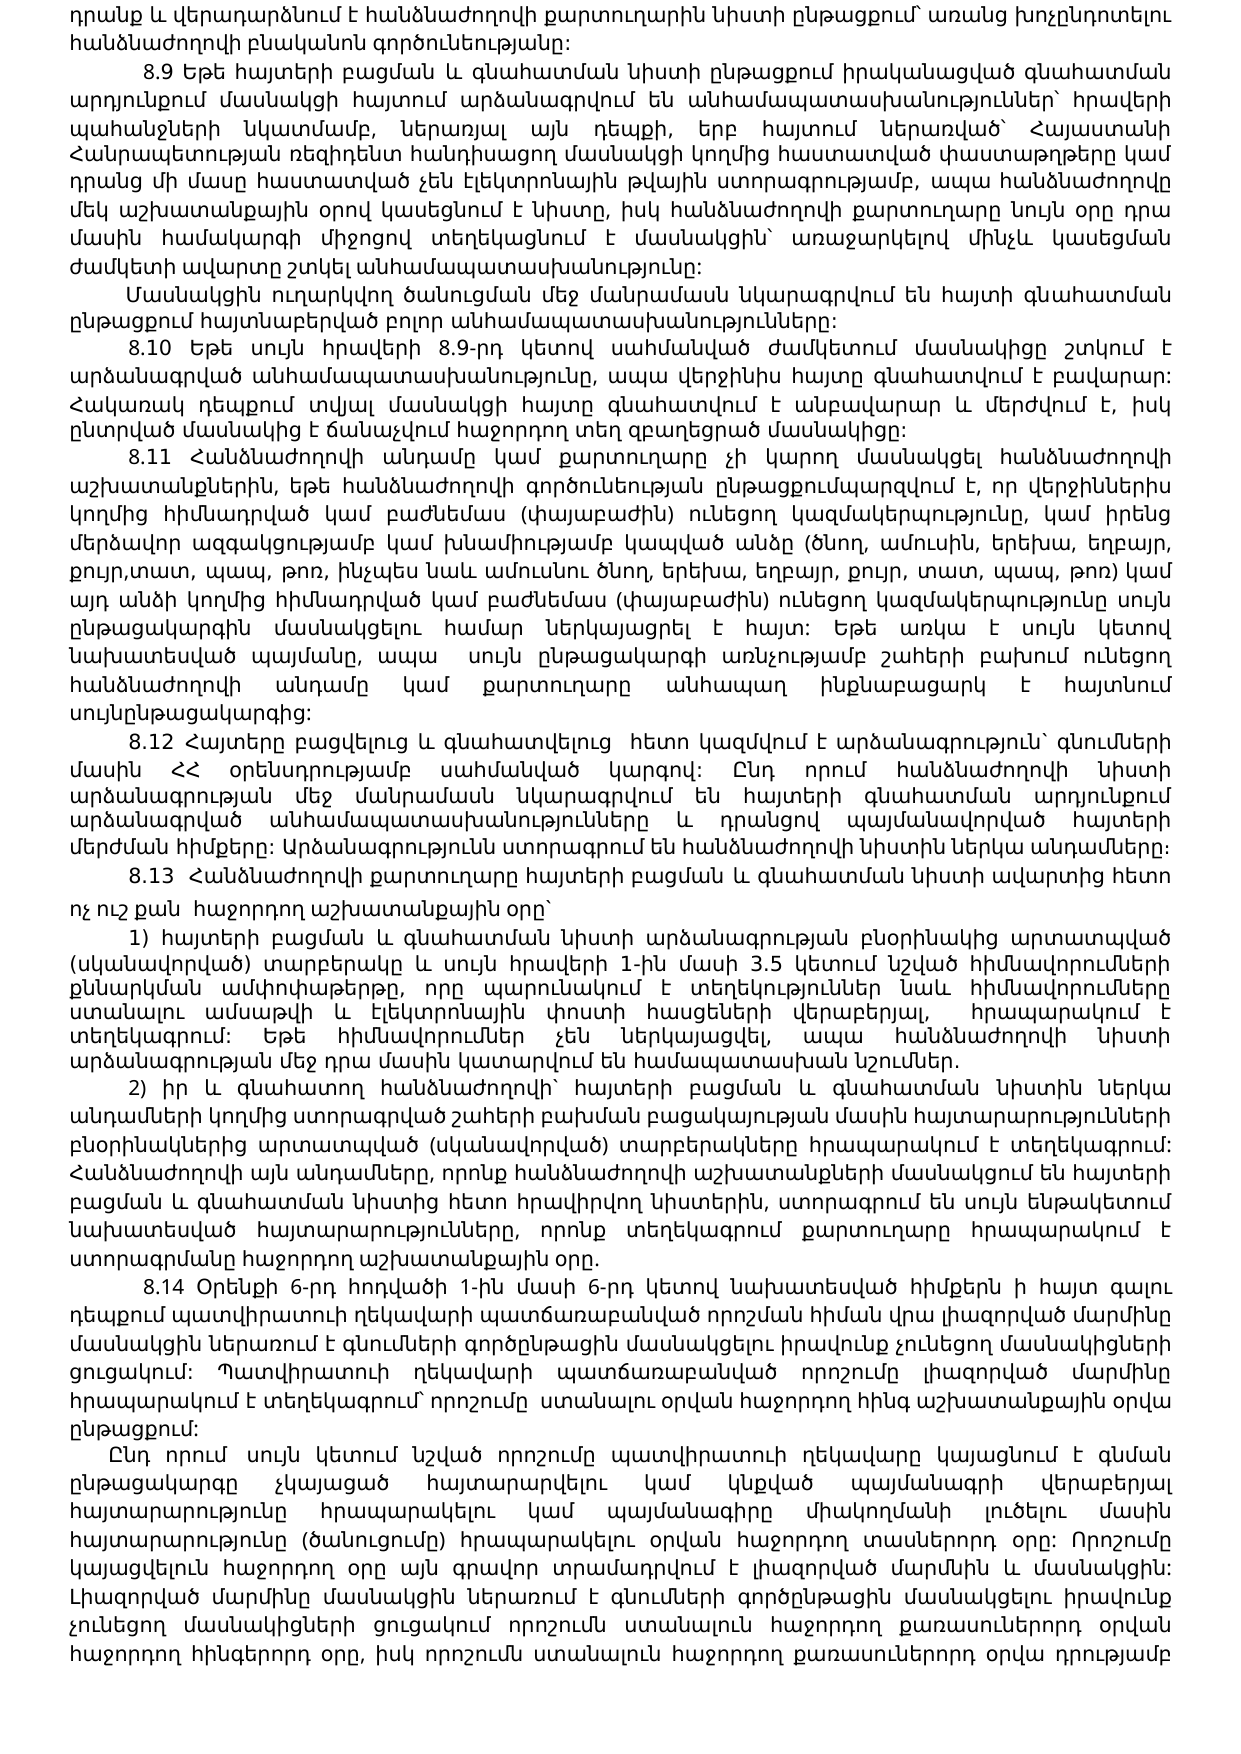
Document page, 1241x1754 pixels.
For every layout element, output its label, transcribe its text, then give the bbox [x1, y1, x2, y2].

text 8.11 Հանձնաժողովի անդամը կամ քարտուղարը չի կարող մասնակցել հանձնաժողովի աշխատանքներին, եթե հանձնաժողովի գործունեության ընթացքումպարզվում է, որ վերջիններիս կողմից հիմնադրված կամ բաժնեմաս (փայաբաժին) ունեցող կազմակերպությունը, կամ իրենց մերձավոր ազգակցությամբ կամ խնամիությամբ կապված անձը (ծնող, ամուսին, երեխա, եղբայր, քույր,տատ, պապ, թոռ, ինչպես նաև ամուսնու ծնող, երեխա, եղբայր, քույր, տատ, պապ, թոռ) կամ այդ անձի կողմից հիմնադրված կամ բաժնեմաս (փայաբաժին) ունեցող կազմակերպությունը սույն ընթացակարգին մասնակցելու համար ներկայացրել է հայտ: Եթե առկա է սույն կետով նախատեսված պայմանը, ապա սույն ընթացակարգի առնչությամբ շահերի բախում ունեցող հանձնաժողովի անդամը կամ քարտուղարը անհապաղ ինքնաբացարկ է հայտնում սույնընթացակարգից: [69, 442, 1172, 727]
text 1) հայտերի բացման և գնահատման նիստի արձանագրության բնօրինակից արտատպված (սկանավորված) տարբերակը և սույն հրավերի 1-ին մասի 3.5 կետում նշված հիմնավորումների քննարկման ամփոփաթերթը, որը պարունակում է տեղեկություններ նաև հիմնավորումները ստանալու ամսաթվի և էլեկտրոնային փոստի հասցեների վերաբերյալ, հրապարակում է տեղեկագրում: Եթե հիմնավորումներ չեն ներկայացվել, ապա հանձնաժողովի նիստի արձանագրության մեջ դրա մասին կատարվում են համապատասխան նշումներ. [69, 923, 1172, 1073]
text 8.12 Հայտերը բացվելուց և գնահատվելուց հետո կազմվում է արձանագրություն` գնումների մասին ՀՀ օրենսդրությամբ սահմանված կարգով: Ընդ որում հանձնաժողովի նիստի արձանագրության մեջ մանրամասն նկարագրվում են հայտերի գնահատման արդյունքում արձանագրված անհամապատասխանությունները և դրանցով պայմանավորված հայտերի մերժման հիմքերը: Արձանագրությունն ստորագրում են հանձնաժողովի նիստին ներկա անդամները։ [69, 727, 1172, 861]
text Մասնակցին ուղարկվող ծանուցման մեջ մանրամասն նկարագրվում են հայտի գնահատման ընթացքում հայտնաբերված բոլոր անհամապատասխանությունները: [69, 280, 1172, 333]
text 8.9 Եթե հայտերի բացման և գնահատման նիստի ընթացքում իրականացված գնահատման արդյունքում մասնակցի հայտում արձանագրվում են անհամապատասխանություններ՝ հրավերի պահանջների նկատմամբ, ներառյալ այն դեպքի, երբ հայտում ներառված՝ Հայաստանի Հանրապետության ռեզիդենտ հանդիսացող մասնակցի կողմից հաստատված փաստաթղթերը կամ դրանց մի մասը հաստատված չեն էլեկտրոնային թվային ստորագրությամբ, ապա հանձնաժողովը մեկ աշխատանքային օրով կասեցնում է նիստը, իսկ հանձնաժողովի քարտուղարը նույն օրը դրա մասին համակարգի միջոցով տեղեկացնում է մասնակցին՝ առաջարկելով մինչև կասեցման ժամկետի ավարտը շտկել անհամապատասխանությունը: [69, 57, 1172, 280]
text 8.10 Եթե սույն հրավերի 8.9-րդ կետով սահմանված ժամկետում մասնակիցը շտկում է արձանագրված անհամապատասխանությունը, ապա վերջինիս հայտը գնահատվում է բավարար: Հակառակ դեպքում տվյալ մասնակցի հայտը գնահատվում է անբավարար և մերժվում է, իսկ ընտրված մասնակից է ճանաչվում հաջորդող տեղ զբաղեցրած մասնակիցը: [69, 333, 1172, 442]
text 8.14 Օրենքի 6-րդ հոդվածի 1-ին մասի 6-րդ կետով նախատեսված հիմքերն ի հայտ գալու դեպքում պատվիրատուի ղեկավարի պատճառաբանված որոշման հիման վրա լիազորված մարմինը մասնակցին ներառում է գնումների գործընթացին մասնակցելու իրավունք չունեցող մասնակիցների ցուցակում: Պատվիրատուի ղեկավարի պատճառաբանված որոշումը լիազորված մարմինը հրապարակում է տեղեկագրում՝ որոշումը ստանալու օրվան հաջորդող հինգ աշխատանքային օրվա ընթացքում: [69, 1272, 1172, 1443]
text 8.13 Հանձնաժողովի քարտուղարը հայտերի բացման և գնահատման նիստի ավարտից հետո ոչ ուշ քան հաջորդող աշխատանքային օրը` [69, 861, 1172, 923]
text 2) իր և գնահատող հանձնաժողովի` հայտերի բացման և գնահատման նիստին ներկա անդամների կողմից ստորագրված շահերի բախման բացակայության մասին հայտարարությունների բնօրինակներից արտատպված (սկանավորված) տարբերակները հրապարակում է տեղեկագրում: Հանձնաժողովի այն անդամները, որոնք հանձնաժողովի աշխատանքների մասնակցում են հայտերի բացման և գնահատման նիստից հետո հրավիրվող նիստերին, ստորագրում են սույն ենթակետում նախատեսված հայտարարությունները, որոնք տեղեկագրում քարտուղարը հրապարակում է ստորագրմանը հաջորդող աշխատանքային օրը. [69, 1073, 1172, 1272]
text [69, 1443, 1172, 1667]
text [69, 0, 1172, 57]
